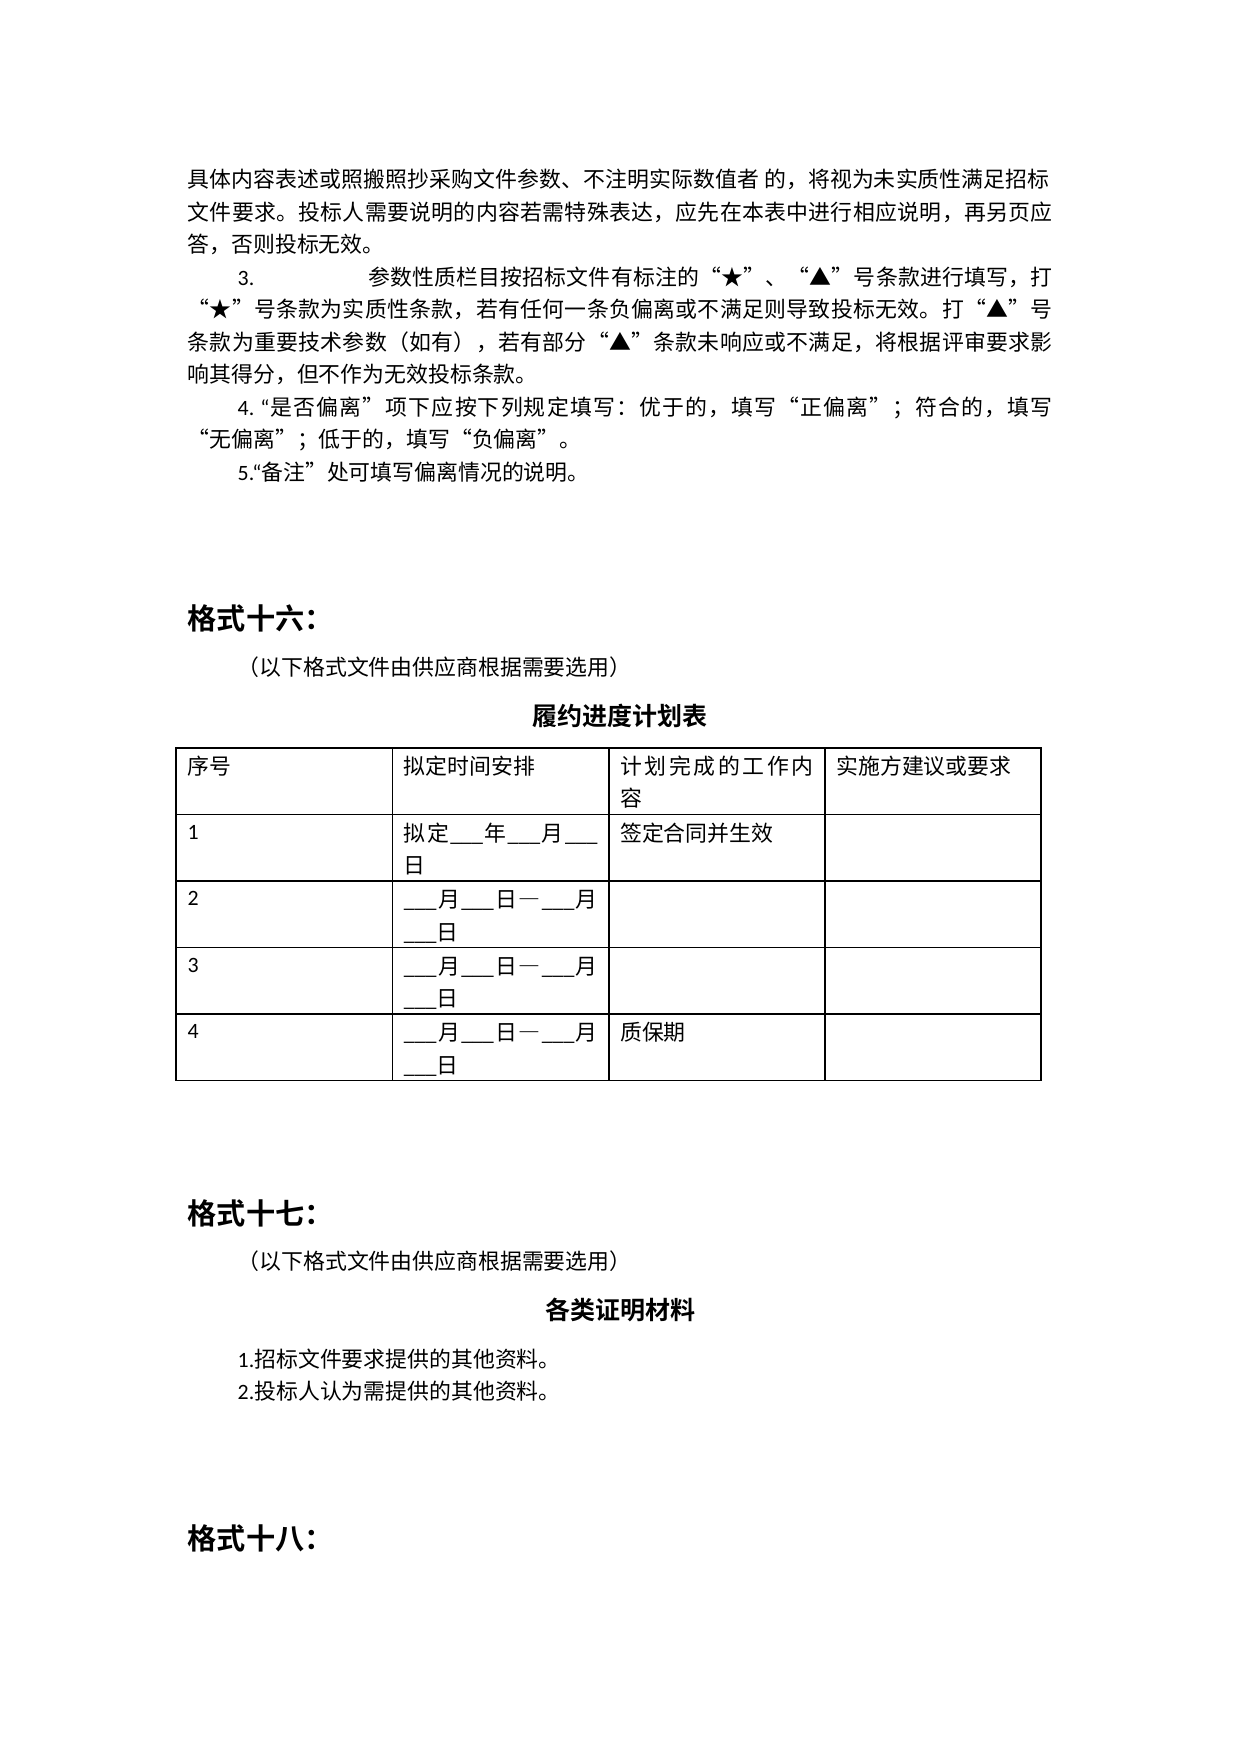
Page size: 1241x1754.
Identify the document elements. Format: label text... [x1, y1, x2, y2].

table_cell [610, 948, 824, 1013]
table_cell [826, 882, 1040, 947]
table_cell 拟定___年___月___日 [393, 815, 608, 880]
text 5.“备注”处可填写偏离情况的说明。 [187, 454, 1053, 487]
text （以下格式文件由供应商根据需要选用） [187, 649, 1053, 682]
text 2.投标人认为需提供的其他资料。 [187, 1374, 1053, 1406]
table_cell 2 [177, 882, 392, 947]
table_cell 1 [177, 815, 392, 880]
text 格式十八： [187, 1504, 1053, 1569]
text 4. “是否偏离”项下应按下列规定填写：优于的，填写“正偏离”；符合的，填写“无偏离”；低于的，填写“负偏离”。 [187, 389, 1053, 454]
table_cell [826, 1015, 1040, 1080]
table_cell ___月___日—___月___日 [393, 882, 608, 947]
table_cell ___月___日—___月___日 [393, 1015, 608, 1080]
table_header 实施方建议或要求 [826, 749, 1040, 813]
table_cell [610, 882, 824, 947]
table_header 计划完成的工作内容 [610, 749, 824, 813]
table_header 序号 [177, 749, 392, 813]
text 格式十六： [187, 584, 1053, 649]
text 履约进度计划表 [187, 682, 1053, 747]
table_cell 质保期 [610, 1015, 824, 1080]
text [187, 162, 1053, 259]
text 1.招标文件要求提供的其他资料。 [187, 1341, 1053, 1374]
text 3. 参数性质栏目按招标文件有标注的“★”、“▲”号条款进行填写，打“★”号条款为实质性条款，若有任何一条负偏离或不满足则导致投标无效。打“▲”号条款为重要技术参数（如有），若有部分“▲”条款未响应或不满足，将根据评审要求影响其得分，但不作为无效投标条款。 [187, 259, 1053, 389]
table_header 拟定时间安排 [393, 749, 608, 813]
table_cell 3 [177, 948, 392, 1013]
text 各类证明材料 [187, 1276, 1053, 1341]
table_cell 4 [177, 1015, 392, 1080]
text （以下格式文件由供应商根据需要选用） [187, 1244, 1053, 1276]
table_cell [826, 948, 1040, 1013]
text 格式十七： [187, 1179, 1053, 1244]
table_cell [826, 815, 1040, 880]
table_cell ___月___日—___月___日 [393, 948, 608, 1013]
table_cell 签定合同并生效 [610, 815, 824, 880]
